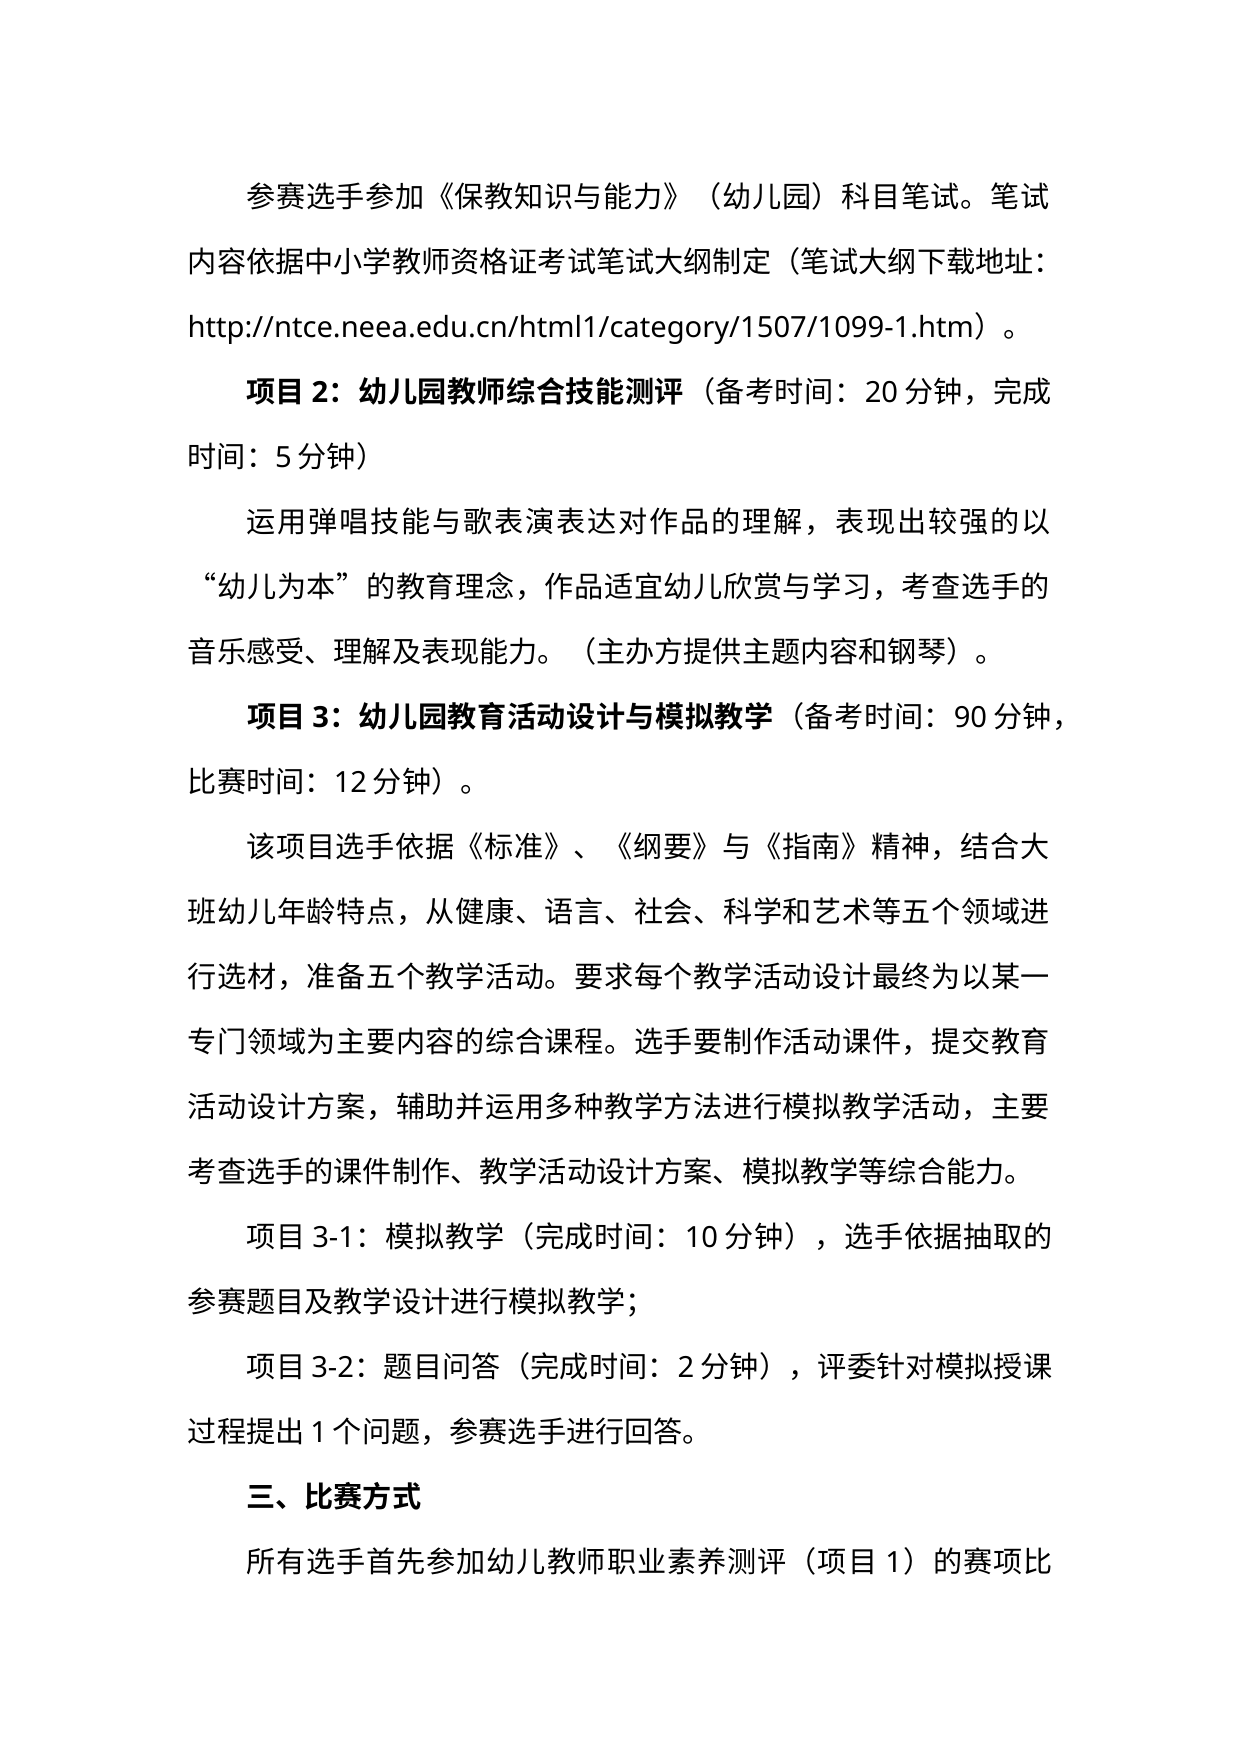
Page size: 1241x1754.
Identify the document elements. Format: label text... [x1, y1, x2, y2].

text 项目2：幼儿园教师综合技能测评（备考时间：20分钟，完成时间：5分钟） [187, 357, 1053, 487]
list 比赛方式 [187, 1462, 1053, 1527]
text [187, 1527, 1053, 1592]
text 项目3-1：模拟教学（完成时间：10分钟），选手依据抽取的参赛题目及教学设计进行模拟教学； [188, 1202, 1053, 1332]
text 项目3：幼儿园教育活动设计与模拟教学（备考时间：90分钟，比赛时间：12分钟）。 [188, 682, 1053, 812]
text 该项目选手依据《标准》、《纲要》与《指南》精神，结合大班幼儿年龄特点，从健康、语言、社会、科学和艺术等五个领域进行选材，准备五个教学活动。要求每个教学活动设计最终为以某一专门领域为主要内容的综合课程。选手要制作活动课件，提交教育活动设计方案，辅助并运用多种教学方法进行模拟教学活动，主要考查选手的课件制作、教学活动设计方案、模拟教学等综合能力。 [188, 812, 1053, 1202]
text 运用弹唱技能与歌表演表达对作品的理解，表现出较强的以“幼儿为本”的教育理念，作品适宜幼儿欣赏与学习，考查选手的音乐感受、理解及表现能力。（主办方提供主题内容和钢琴）。 [188, 487, 1053, 682]
text 参赛选手参加《保教知识与能力》（幼儿园）科目笔试。笔试内容依据中小学教师资格证考试笔试大纲制定（笔试大纲下载地址： [188, 162, 1053, 292]
text http://ntce.neea.edu.cn/html1/category/1507/1099-1.htm）。 [187, 292, 1053, 357]
text 项目3-2：题目问答（完成时间：2分钟），评委针对模拟授课过程提出1个问题，参赛选手进行回答。 [188, 1332, 1053, 1462]
